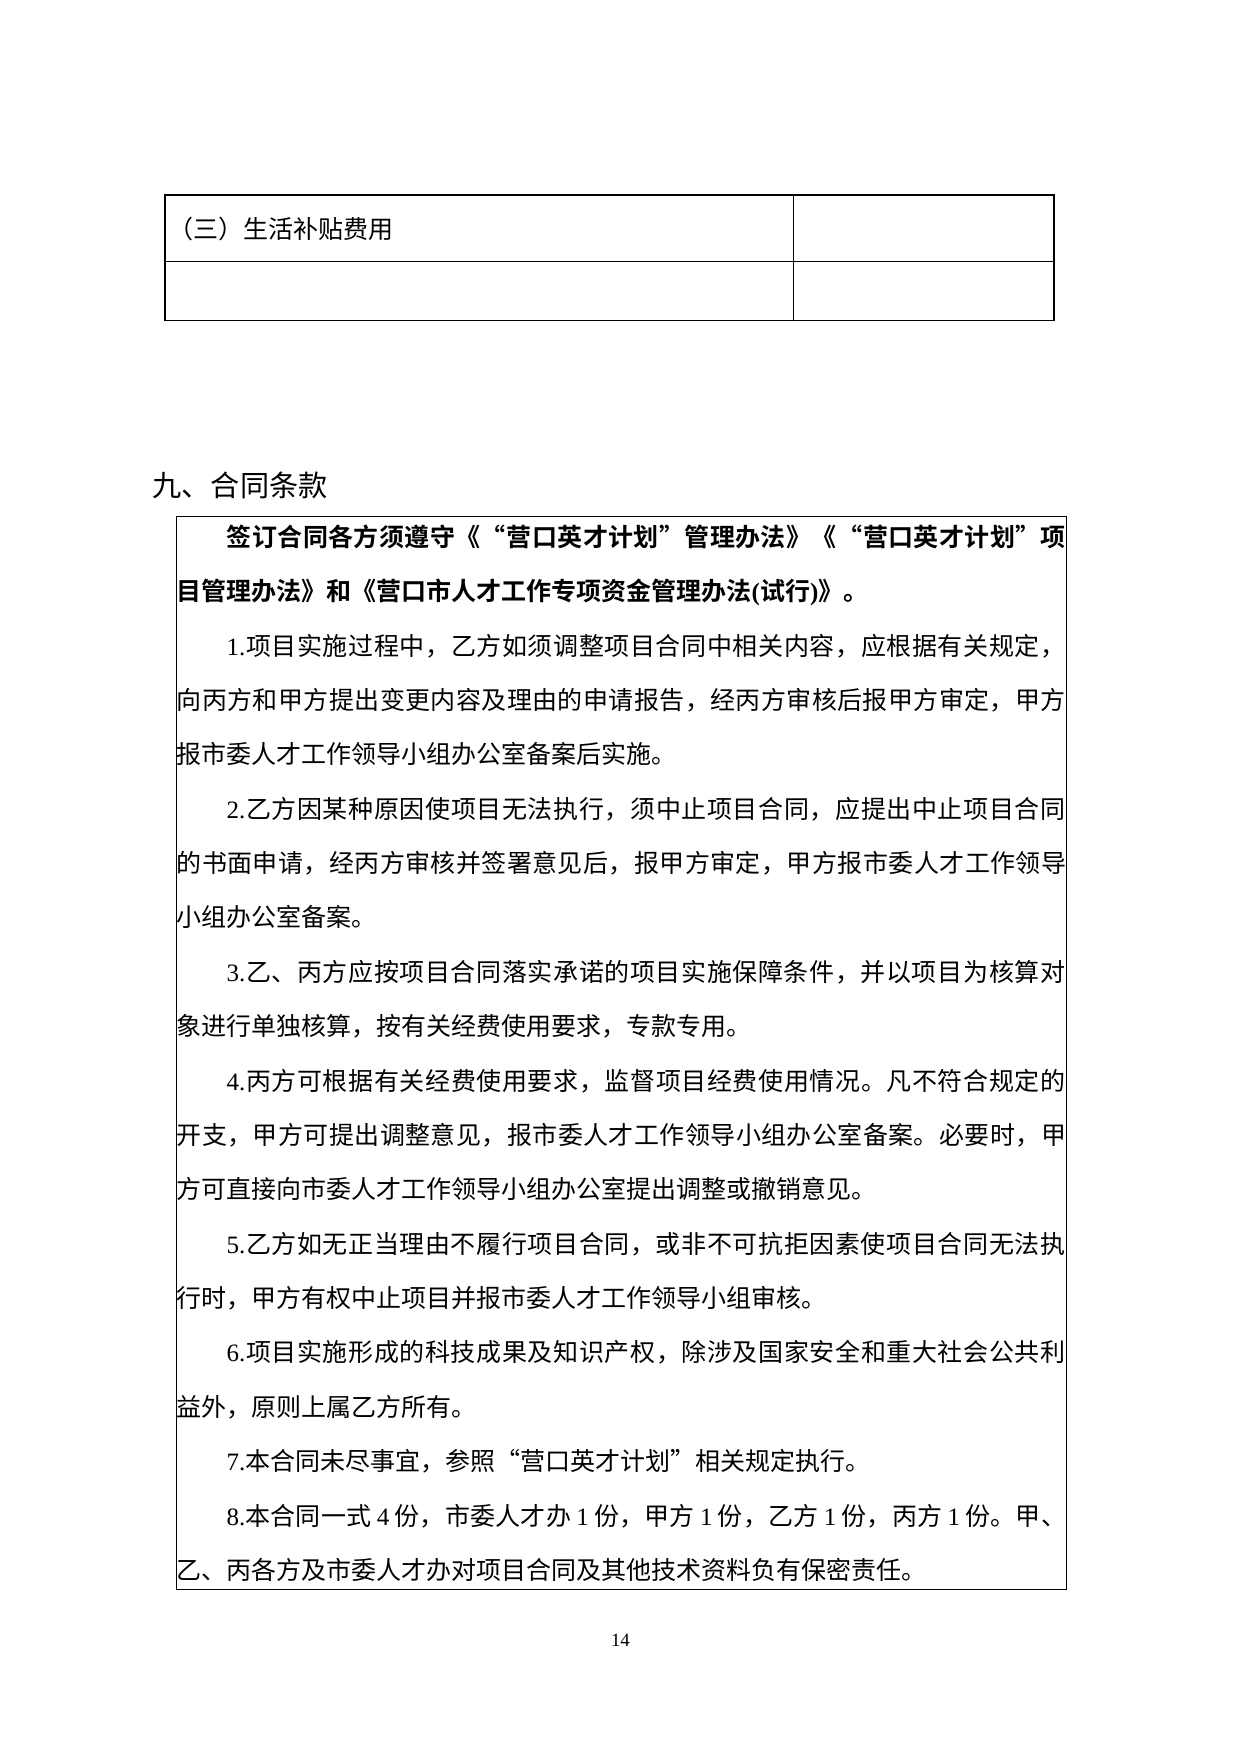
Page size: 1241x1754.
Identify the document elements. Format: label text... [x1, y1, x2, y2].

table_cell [177, 517, 1066, 1589]
table_cell 九、合同条款 [152, 193, 1067, 516]
